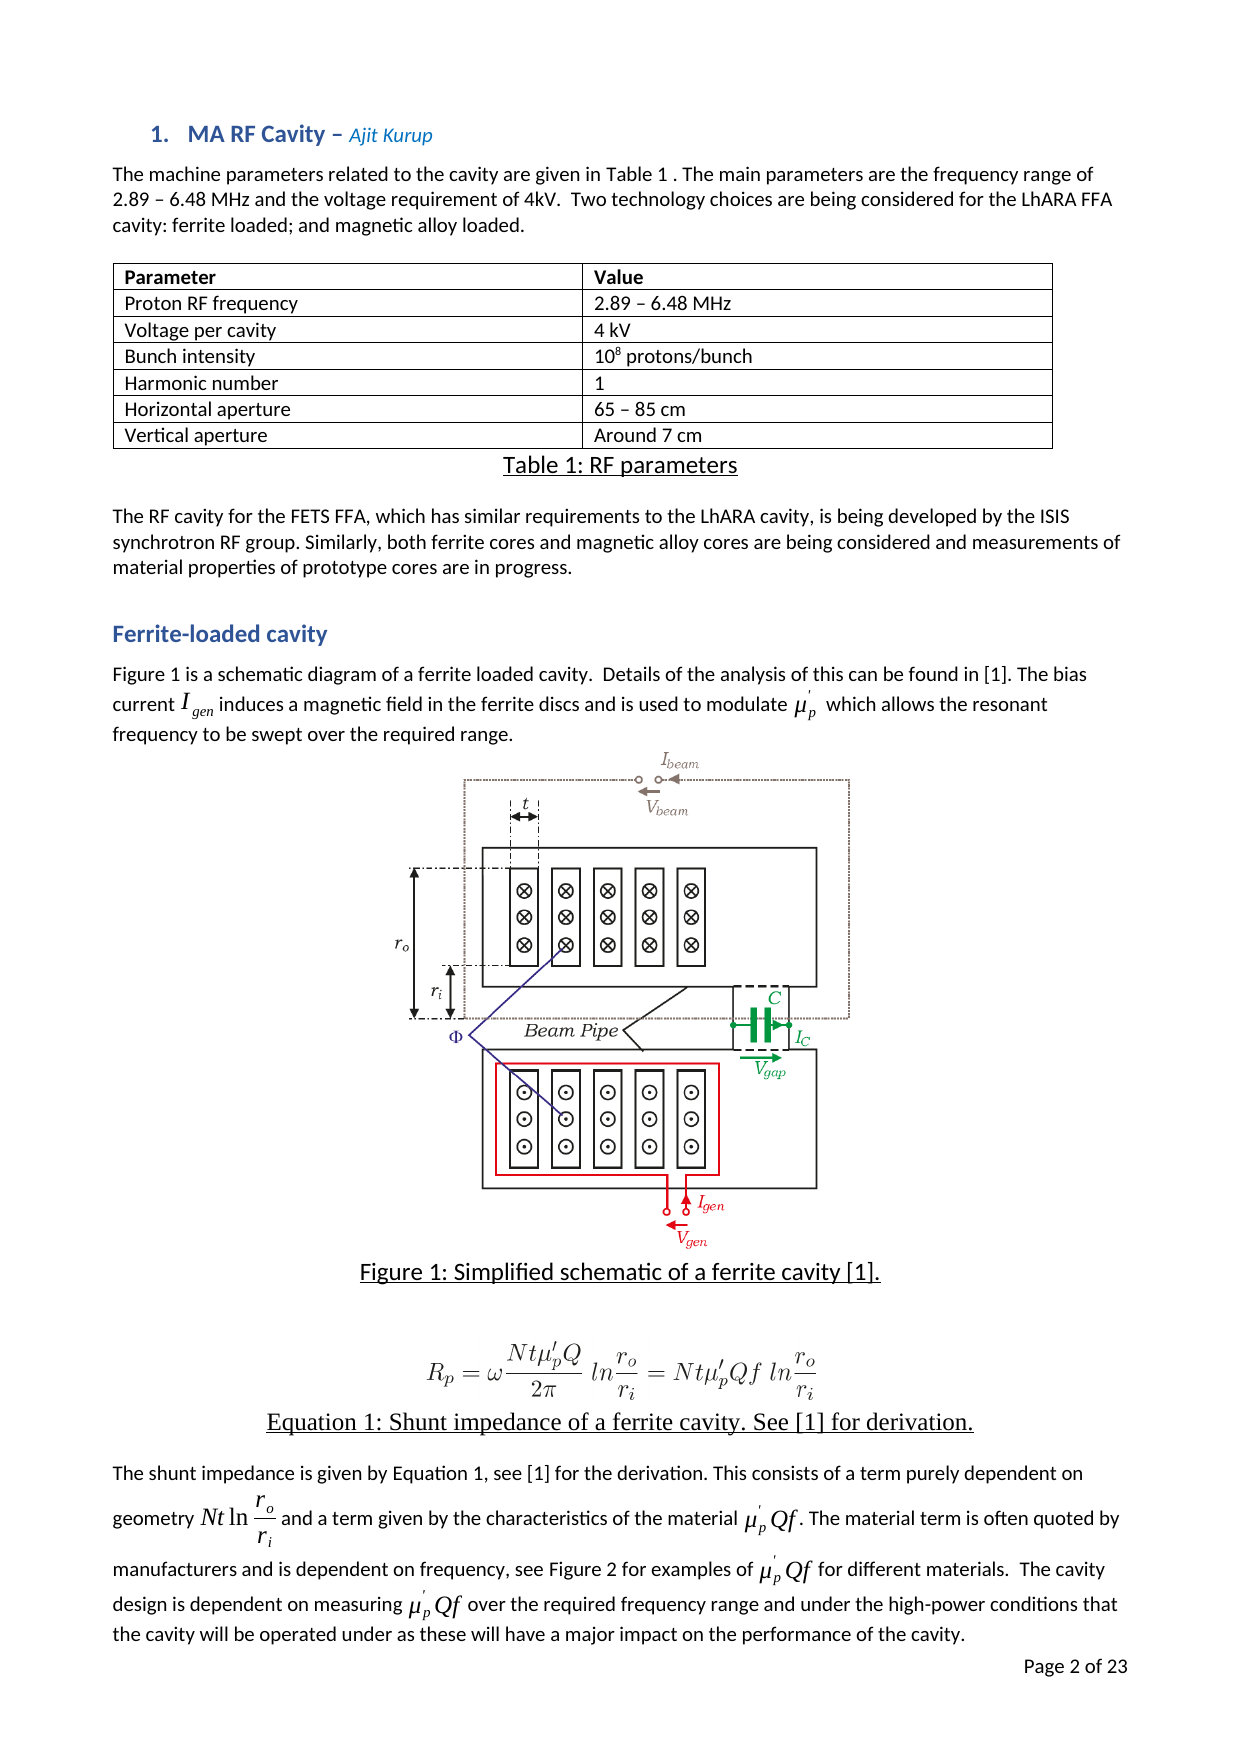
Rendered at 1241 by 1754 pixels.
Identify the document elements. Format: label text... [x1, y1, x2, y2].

table_cell 65 – 85 cm [583, 396, 1052, 422]
text Figure 1 is a schematic diagram of a ferrite loaded cavity. Details of the analysis of this can be found in [1]. The bias current induces a magnetic field in the ferrite discs and is used to modulate which allows the resonant frequency to be swept over the required range. [112, 661, 1128, 747]
table_cell 108 protons/bunch [583, 343, 1052, 369]
table_cell Horizontal aperture [114, 396, 582, 422]
text The shunt impedance is given by Equation 1, see [1] for the derivation. This consists of a term purely dependent on geometry and a term given by the characteristics of the material . The material term is often quoted by manufacturers and is dependent on frequency, see Figure 2 for examples of for different materials. The cavity design is dependent on measuring over the required frequency range and under the high-power conditions that the cavity will be operated under as these will have a major impact on the performance of the cavity. [112, 1460, 1128, 1647]
table_header Parameter [114, 264, 582, 289]
table_header Value [583, 264, 1052, 289]
table_cell 2.89 – 6.48 MHz [583, 290, 1052, 316]
table_cell Harmonic number [114, 370, 582, 395]
table_cell Proton RF frequency [114, 290, 582, 316]
table_cell 4 kV [583, 317, 1052, 342]
text Equation 1: Shunt impedance of a ferrite cavity. See [1] for derivation. [112, 1407, 1128, 1436]
picture [423, 1334, 818, 1407]
table_cell Voltage per cavity [114, 317, 582, 342]
text Table 1: RF parameters [112, 449, 1128, 479]
text The machine parameters related to the cavity are given in Table 1 . The main parameters are the frequency range of 2.89 – 6.48 MHz and the voltage requirement of 4kV. Two technology choices are being considered for the LhARA FFA cavity: ferrite loaded; and magnetic alloy loaded. [112, 161, 1128, 237]
table_cell 1 [583, 370, 1052, 395]
text Ferrite-loaded cavity [112, 618, 1128, 648]
text The RF cavity for the FETS FFA, which has similar requirements to the LhARA cavity, is being developed by the ISIS synchrotron RF group. Similarly, both ferrite cores and magnetic alloy cores are being considered and measurements of material properties of prototype cores are in progress. [112, 504, 1128, 580]
table_cell Bunch intensity [114, 343, 582, 369]
table_cell Around 7 cm [583, 423, 1052, 448]
text Figure 1: Simplified schematic of a ferrite cavity [1]. [112, 1256, 1128, 1286]
picture [363, 746, 877, 1256]
list MA RF Cavity – Ajit Kurup [150, 118, 1128, 149]
table_cell Vertical aperture [114, 423, 582, 448]
